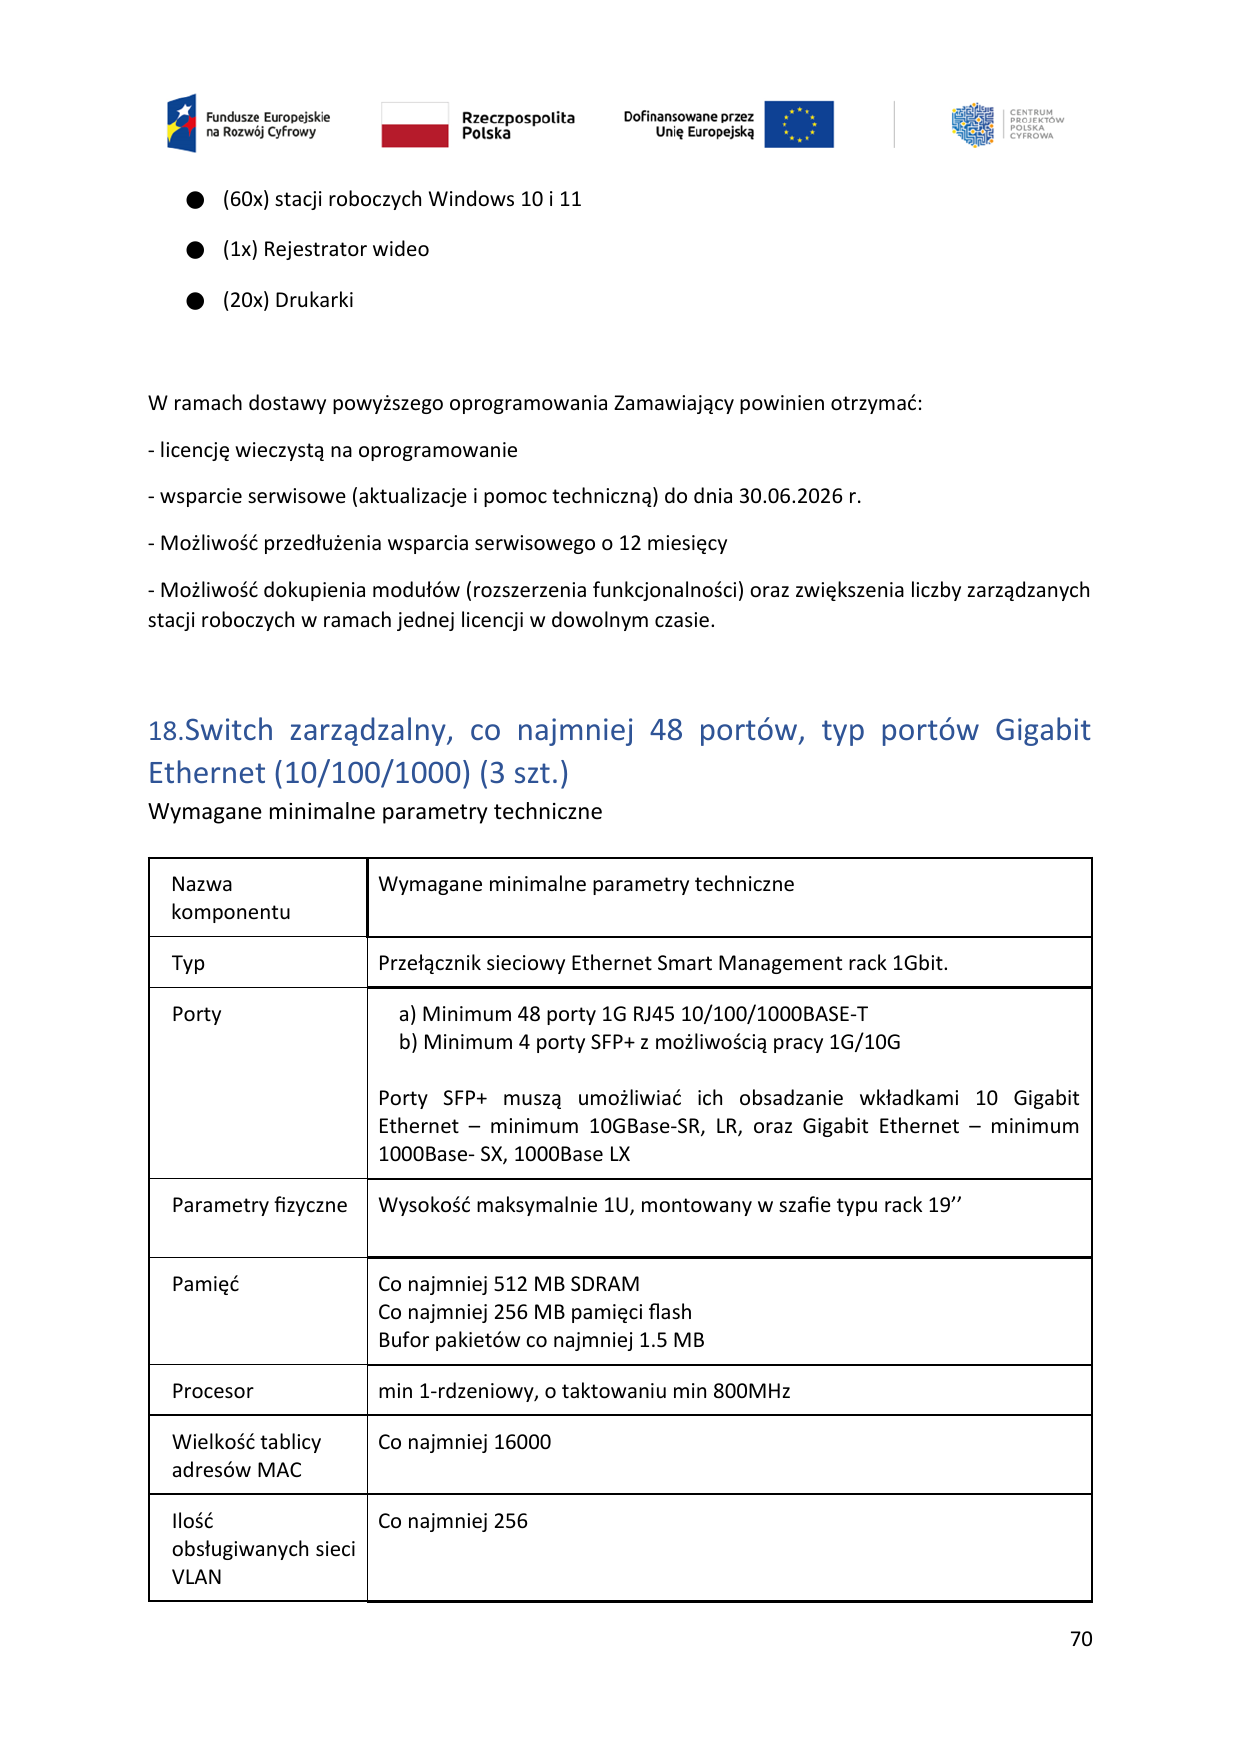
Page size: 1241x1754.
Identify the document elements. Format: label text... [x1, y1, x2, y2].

table_cell Wielkość tablicy adresów MAC [150, 1416, 367, 1493]
text - licencję wieczystą na oprogramowanie [148, 435, 1093, 463]
subtitle 18.Switch zarządzalny, co najmniej 48 portów, typ portów Gigabit Ethernet (10/100/1000) (3 szt.) [148, 708, 1093, 792]
table_cell Przełącznik sieciowy Ethernet Smart Management rack 1Gbit. [368, 938, 1091, 986]
text Wymagane minimalne parametry techniczne [148, 796, 1093, 826]
list (60x) stacji roboczych Windows 10 i 11 [185, 172, 1093, 219]
table_cell Pamięć [150, 1258, 367, 1363]
table_cell Co najmniej 512 MB SDRAM Co najmniej 256 MB pamięci flash Bufor pakietów co najmniej 1.5 MB [368, 1259, 1091, 1363]
text W ramach dostawy powyższego oprogramowania Zamawiający powinien otrzymać: [148, 388, 1093, 416]
list (20x) Drukarki [185, 273, 1093, 321]
table_cell Porty [150, 988, 367, 1177]
table_cell Co najmniej 256 [368, 1495, 1091, 1600]
list (1x) Rejestrator wideo [185, 223, 1093, 270]
table_cell Co najmniej 16000 [368, 1416, 1091, 1493]
table_cell Typ [150, 937, 367, 986]
text - Możliwość przedłużenia wsparcia serwisowego o 12 miesięcy [148, 528, 1093, 556]
table_cell a) Minimum 48 porty 1G RJ45 10/100/1000BASE-T b) Minimum 4 porty SFP+ z możliwością pracy 1G/10G Porty SFP+ muszą umożliwiać ich obsadzanie wkładkami 10 Gigabit Ethernet – minimum 10GBase-SR, LR, oraz Gigabit Ethernet – minimum 1000Base- SX, 1000Base LX [368, 989, 1091, 1177]
table_header Wymagane minimalne parametry techniczne [369, 859, 1091, 936]
text - Możliwość dokupienia modułów (rozszerzenia funkcjonalności) oraz zwiększenia liczby zarządzanych stacji roboczych w ramach jednej licencji w dowolnym czasie. [148, 575, 1093, 633]
table_cell Wysokość maksymalnie 1U, montowany w szafie typu rack 19’’ [368, 1180, 1091, 1256]
table_cell min 1-rdzeniowy, o taktowaniu min 800MHz [368, 1366, 1091, 1414]
table_cell Ilość obsługiwanych sieci VLAN [150, 1495, 367, 1600]
table_cell Procesor [150, 1365, 367, 1414]
text - wsparcie serwisowe (aktualizacje i pomoc techniczną) do dnia 30.06.2026 r. [148, 482, 1093, 509]
picture [147, 73, 1093, 172]
table_cell Parametry fizyczne [150, 1179, 367, 1256]
table_header Nazwa komponentu [150, 859, 366, 936]
